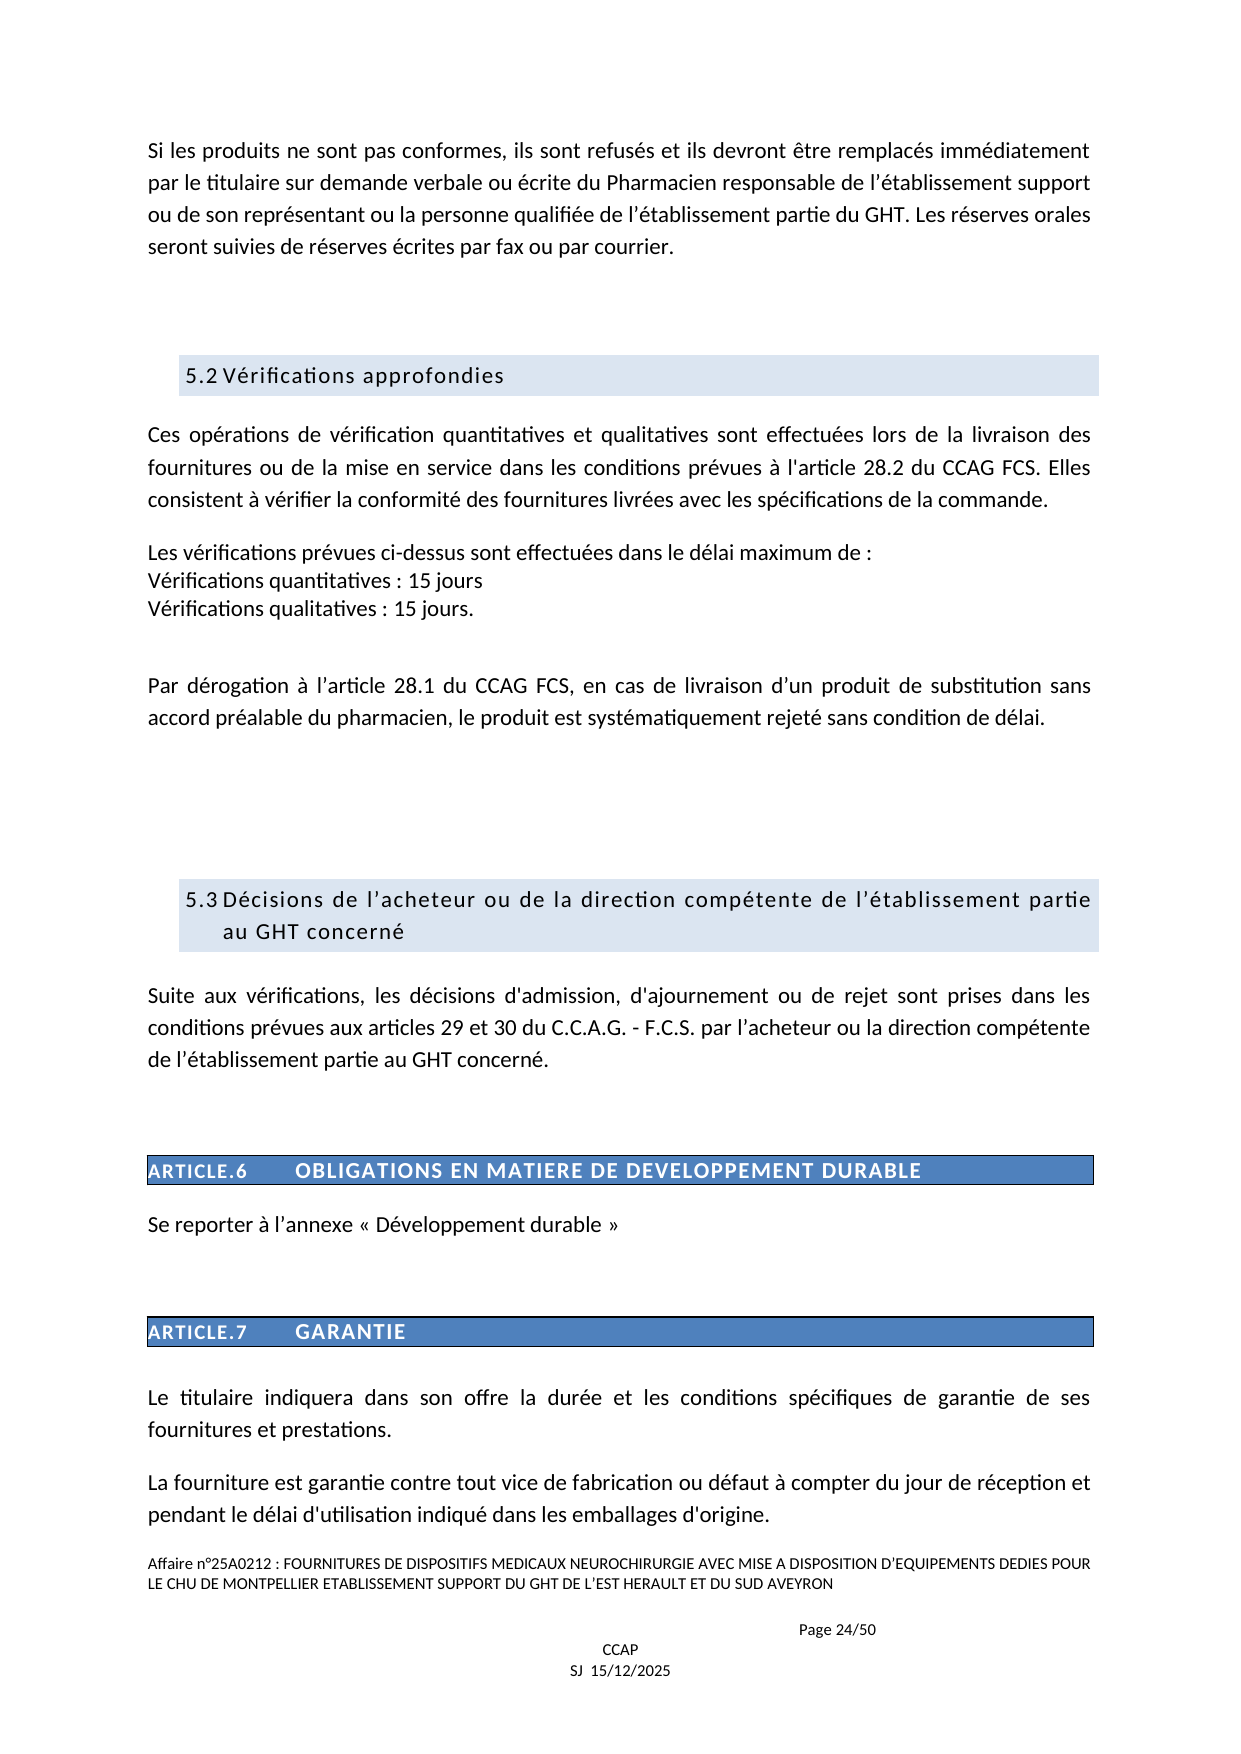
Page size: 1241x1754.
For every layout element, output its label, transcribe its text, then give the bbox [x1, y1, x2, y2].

subtitle obligations EN MATIERE DE DEVELOPPEMENT DURABLE [148, 1156, 1093, 1184]
text Vérifications qualitatives : 15 jours. [148, 594, 1093, 622]
subtitle Vérifications approfondies [185, 361, 1093, 389]
text Se reporter à l’annexe « Développement durable » [148, 1210, 1093, 1238]
subtitle Garantie [148, 1318, 1093, 1346]
text Le titulaire indiquera dans son offre la durée et les conditions spécifiques de garantie de ses fournitures et prestations. [148, 1383, 1093, 1443]
text Suite aux vérifications, les décisions d'admission, d'ajournement ou de rejet sont prises dans les conditions prévues aux articles 29 et 30 du C.C.A.G. - F.C.S. par l’acheteur ou la direction compétente de l’établissement partie au GHT concerné. [148, 981, 1093, 1073]
text Si les produits ne sont pas conformes, ils sont refusés et ils devront être remplacés immédiatement par le titulaire sur demande verbale ou écrite du Pharmacien responsable de l’établissement support ou de son représentant ou la personne qualifiée de l’établissement partie du GHT. Les réserves orales seront suivies de réserves écrites par fax ou par courrier. [148, 136, 1093, 260]
text Ces opérations de vérification quantitatives et qualitatives sont effectuées lors de la livraison des fournitures ou de la mise en service dans les conditions prévues à l'article 28.2 du CCAG FCS. Elles consistent à vérifier la conformité des fournitures livrées avec les spécifications de la commande. [148, 421, 1093, 513]
list Par dérogation à l’article 28.1 du CCAG FCS, en cas de livraison d’un produit de substitution sans accord préalable du pharmacien, le produit est systématiquement rejeté sans condition de délai. [148, 671, 1093, 731]
text Les vérifications prévues ci-dessus sont effectuées dans le délai maximum de : [148, 538, 1093, 566]
subtitle Décisions de l’acheteur ou de la direction compétente de l’établissement partie au GHT concerné [185, 885, 1093, 945]
text Vérifications quantitatives : 15 jours [148, 566, 1093, 594]
text La fourniture est garantie contre tout vice de fabrication ou défaut à compter du jour de réception et pendant le délai d'utilisation indiqué dans les emballages d'origine. [148, 1468, 1093, 1528]
